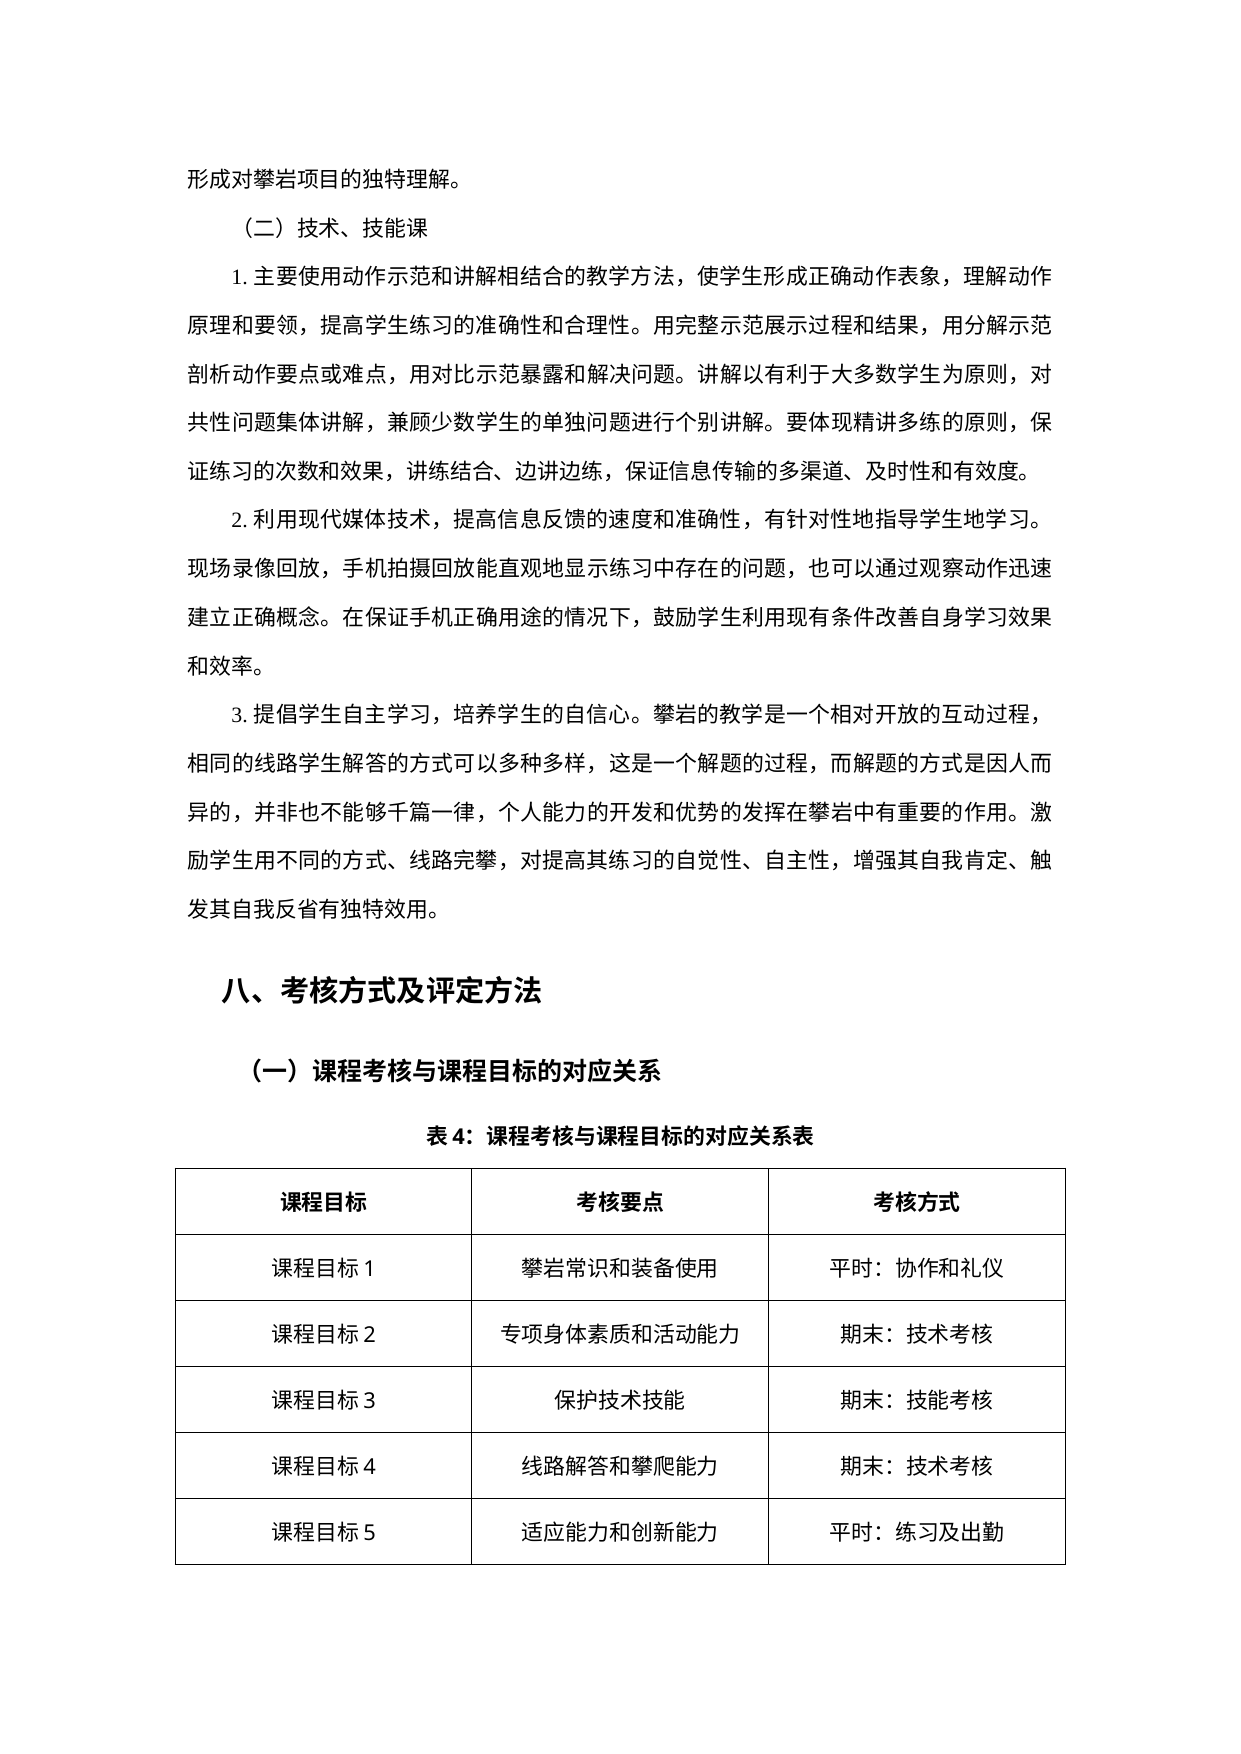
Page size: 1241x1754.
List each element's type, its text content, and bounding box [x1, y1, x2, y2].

table_header 考核方式 [769, 1169, 1065, 1233]
text （一）课程考核与课程目标的对应关系 [187, 1037, 1053, 1102]
table_cell 平时：练习及出勤 [769, 1499, 1065, 1564]
table_cell 课程目标3 [176, 1367, 471, 1432]
table_cell 专项身体素质和活动能力 [472, 1301, 768, 1366]
table_cell 平时：协作和礼仪 [769, 1235, 1065, 1299]
text 八、考核方式及评定方法 [187, 956, 1053, 1021]
table_header 考核要点 [472, 1169, 768, 1233]
table_cell 线路解答和攀爬能力 [472, 1433, 768, 1498]
table_cell 期末：技能考核 [769, 1367, 1065, 1432]
table_cell 保护技术技能 [472, 1367, 768, 1432]
table_cell 期末：技术考核 [769, 1301, 1065, 1366]
text 3. 提倡学生自主学习，培养学生的自信心。攀岩的教学是一个相对开放的互动过程，相同的线路学生解答的方式可以多种多样，这是一个解题的过程，而解题的方式是因人而异的，并非也不能够千篇一律，个人能力的开发和优势的发挥在攀岩中有重要的作用。激励学生用不同的方式、线路完攀，对提高其练习的自觉性、自主性，增强其自我肯定、触发其自我反省有独特效用。 [187, 697, 1053, 924]
text 2. 利用现代媒体技术，提高信息反馈的速度和准确性，有针对性地指导学生地学习。现场录像回放，手机拍摄回放能直观地显示练习中存在的问题，也可以通过观察动作迅速建立正确概念。在保证手机正确用途的情况下，鼓励学生利用现有条件改善自身学习效果和效率。 [187, 502, 1053, 681]
text 表4：课程考核与课程目标的对应关系表 [187, 1119, 1053, 1151]
table_cell 课程目标1 [176, 1235, 471, 1299]
table_cell 课程目标4 [176, 1433, 471, 1498]
text （二）技术、技能课 [187, 210, 1053, 243]
table_header 课程目标 [176, 1169, 471, 1233]
table_cell 期末：技术考核 [769, 1433, 1065, 1498]
table_cell 适应能力和创新能力 [472, 1499, 768, 1564]
text 1. 主要使用动作示范和讲解相结合的教学方法，使学生形成正确动作表象，理解动作原理和要领，提高学生练习的准确性和合理性。用完整示范展示过程和结果，用分解示范剖析动作要点或难点，用对比示范暴露和解决问题。讲解以有利于大多数学生为原则，对共性问题集体讲解，兼顾少数学生的单独问题进行个别讲解。要体现精讲多练的原则，保证练习的次数和效果，讲练结合、边讲边练，保证信息传输的多渠道、及时性和有效度。 [187, 259, 1053, 486]
table_cell 攀岩常识和装备使用 [472, 1235, 768, 1299]
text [187, 162, 1053, 194]
table_cell 课程目标5 [176, 1499, 471, 1564]
table_cell 课程目标2 [176, 1301, 471, 1366]
